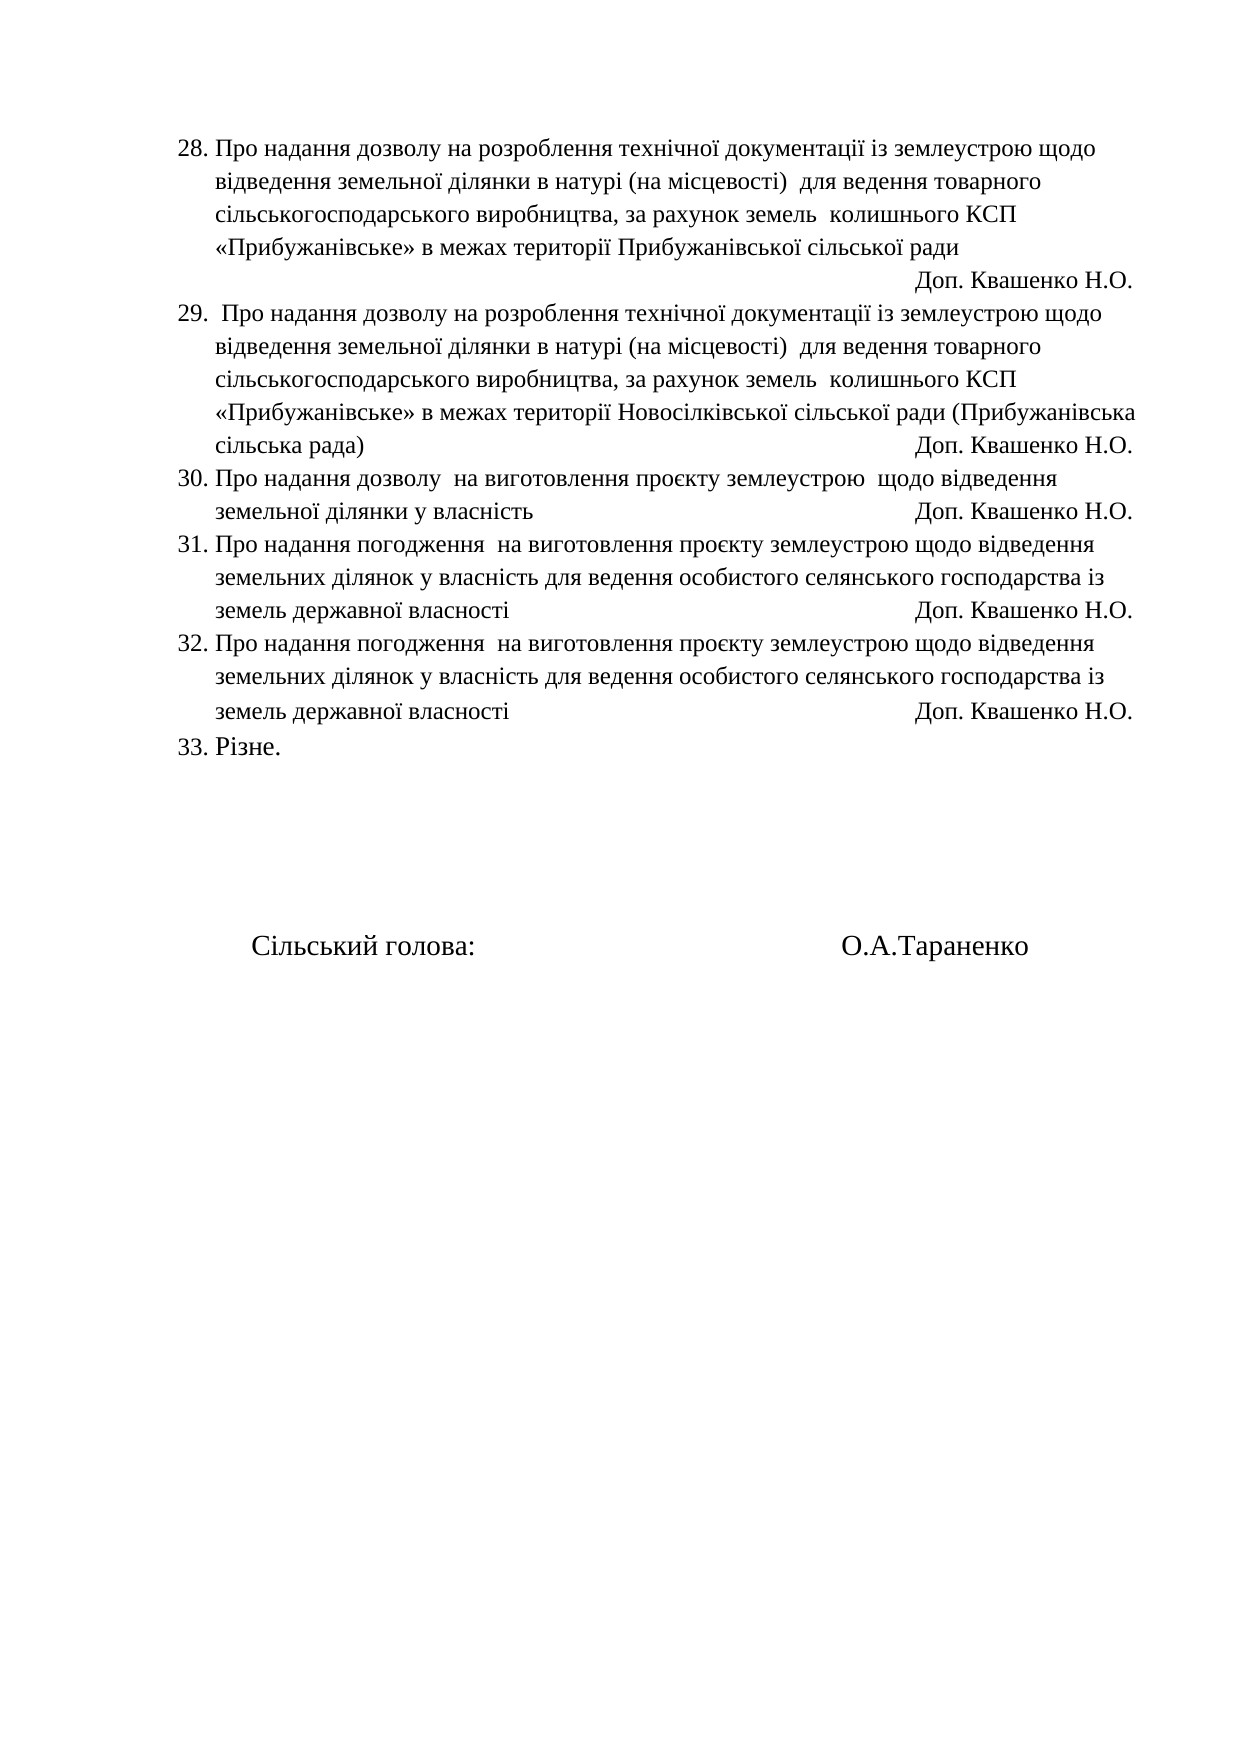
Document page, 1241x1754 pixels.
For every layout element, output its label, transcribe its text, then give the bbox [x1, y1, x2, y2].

text Сільський голова: О.А.Тараненко [177, 928, 1152, 961]
list Про надання дозволу на виготовлення проєкту землеустрою щодо відведення земельної ділянки у власність Доп. Квашенко Н.О. [177, 463, 1152, 525]
list Про надання погодження на виготовлення проєкту землеустрою щодо відведення земельних ділянок у власність для ведення особистого селянського господарства із земель державної власності Доп. Квашенко Н.О. [177, 529, 1152, 624]
list Про надання дозволу на розроблення технічної документації із землеустрою щодо відведення земельної ділянки в натурі (на місцевості) для ведення товарного сільськогосподарського виробництва, за рахунок земель колишнього КСП «Прибужанівське» в межах території Новосілківської сільської ради (Прибужанівська сільська рада) Доп. Квашенко Н.О. [177, 298, 1152, 459]
list Різне. [177, 730, 1152, 761]
list Про надання погодження на виготовлення проєкту землеустрою щодо відведення земельних ділянок у власність для ведення особистого селянського господарства із земель державної власності Доп. Квашенко Н.О. [177, 628, 1152, 725]
list Про надання дозволу на розроблення технічної документації із землеустрою щодо відведення земельної ділянки в натурі (на місцевості) для ведення товарного сільськогосподарського виробництва, за рахунок земель колишнього КСП «Прибужанівське» в межах території Прибужанівської сільської ради Доп. Квашенко Н.О. [177, 133, 1152, 294]
